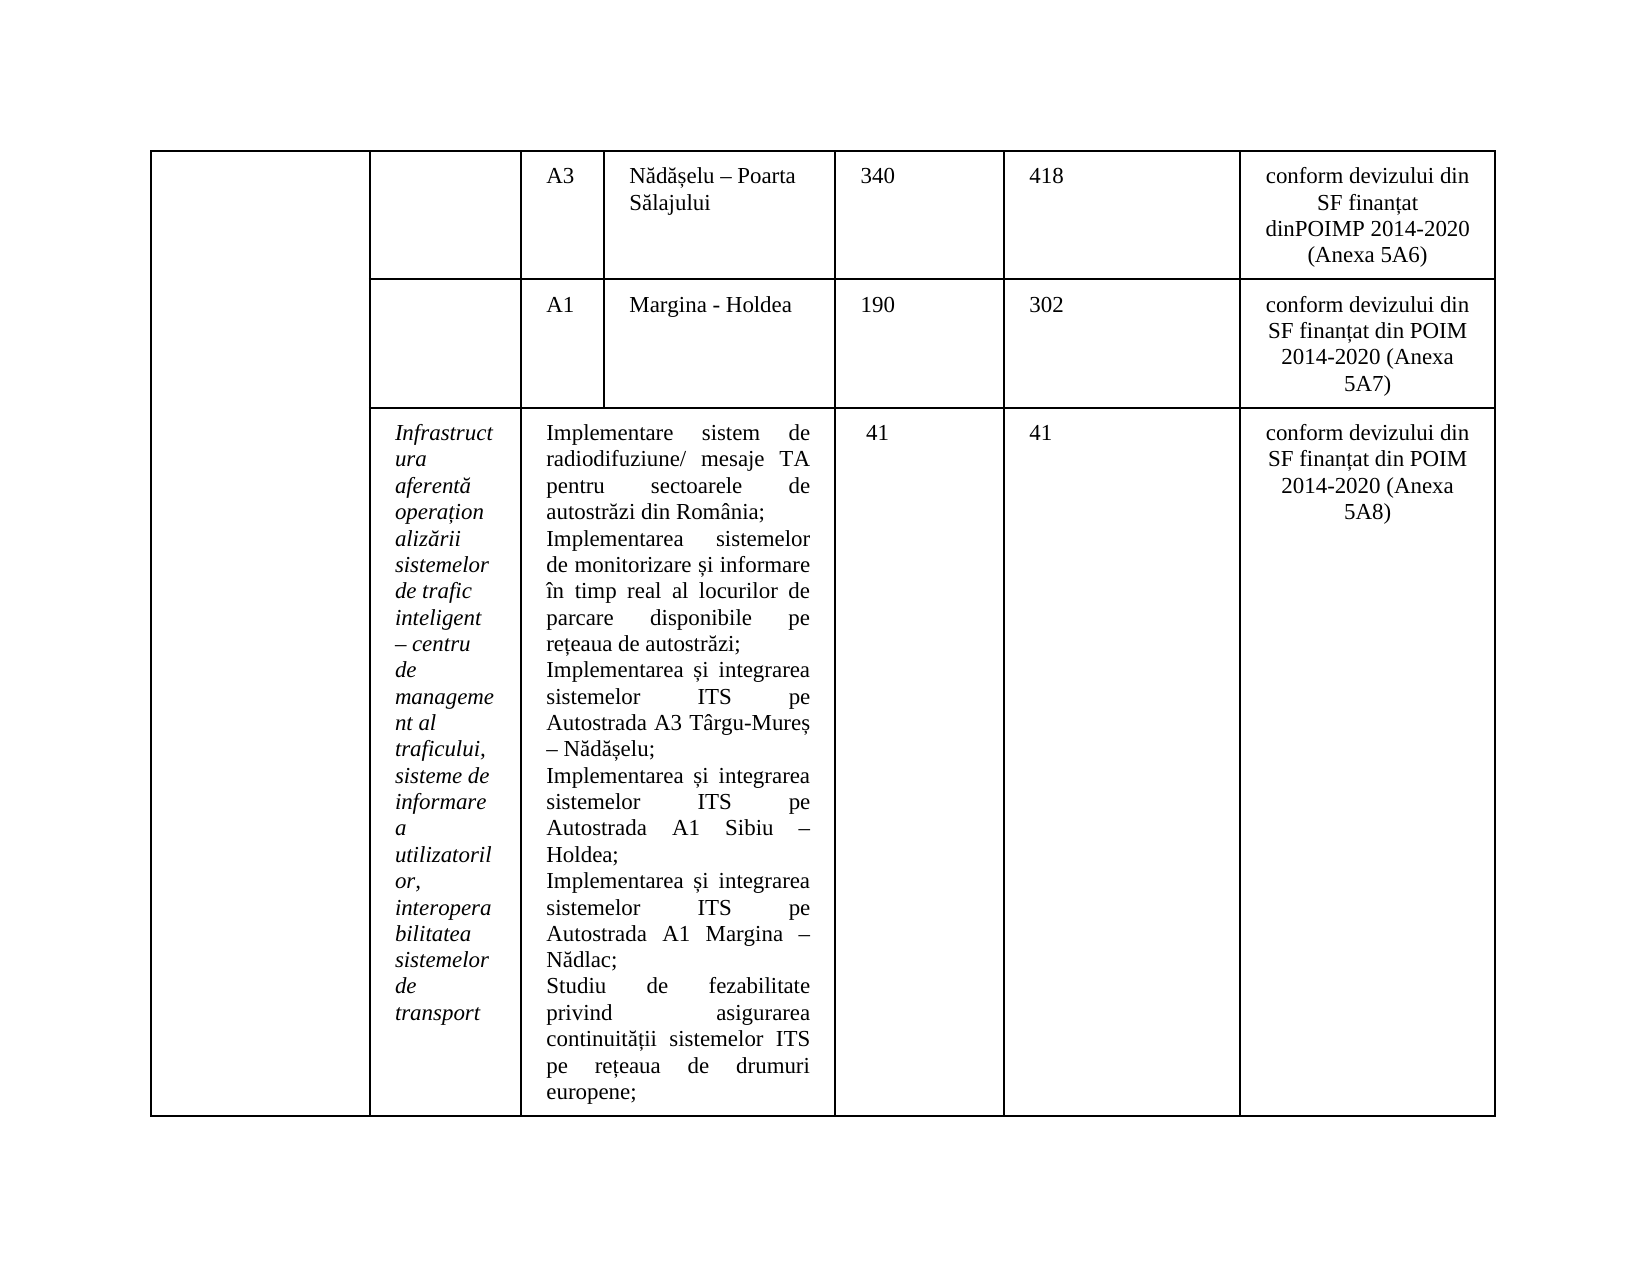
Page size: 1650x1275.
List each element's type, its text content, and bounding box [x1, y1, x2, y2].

table_cell 302 [1005, 280, 1239, 407]
table_cell conform devizului din SF finanțat dinPOIMP 2014-2020 (Anexa 5A6) [1241, 152, 1494, 278]
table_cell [1241, 409, 1494, 1115]
table_cell Nădășelu – Poarta Sălajului [605, 152, 834, 278]
table_cell 418 [1005, 152, 1239, 278]
table_cell A1 [522, 280, 603, 407]
table_cell conform devizului din SF finanțat din POIM 2014-2020 (Anexa 5A7) [1241, 280, 1494, 407]
table_cell 41 [836, 409, 1003, 1115]
table_cell 41 [1005, 409, 1239, 1115]
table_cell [522, 409, 834, 1115]
table_cell A3 [522, 152, 603, 278]
table_cell 190 [836, 280, 1003, 407]
table_cell Margina - Holdea [605, 280, 834, 407]
table_cell 340 [836, 152, 1003, 278]
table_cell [371, 409, 520, 1115]
